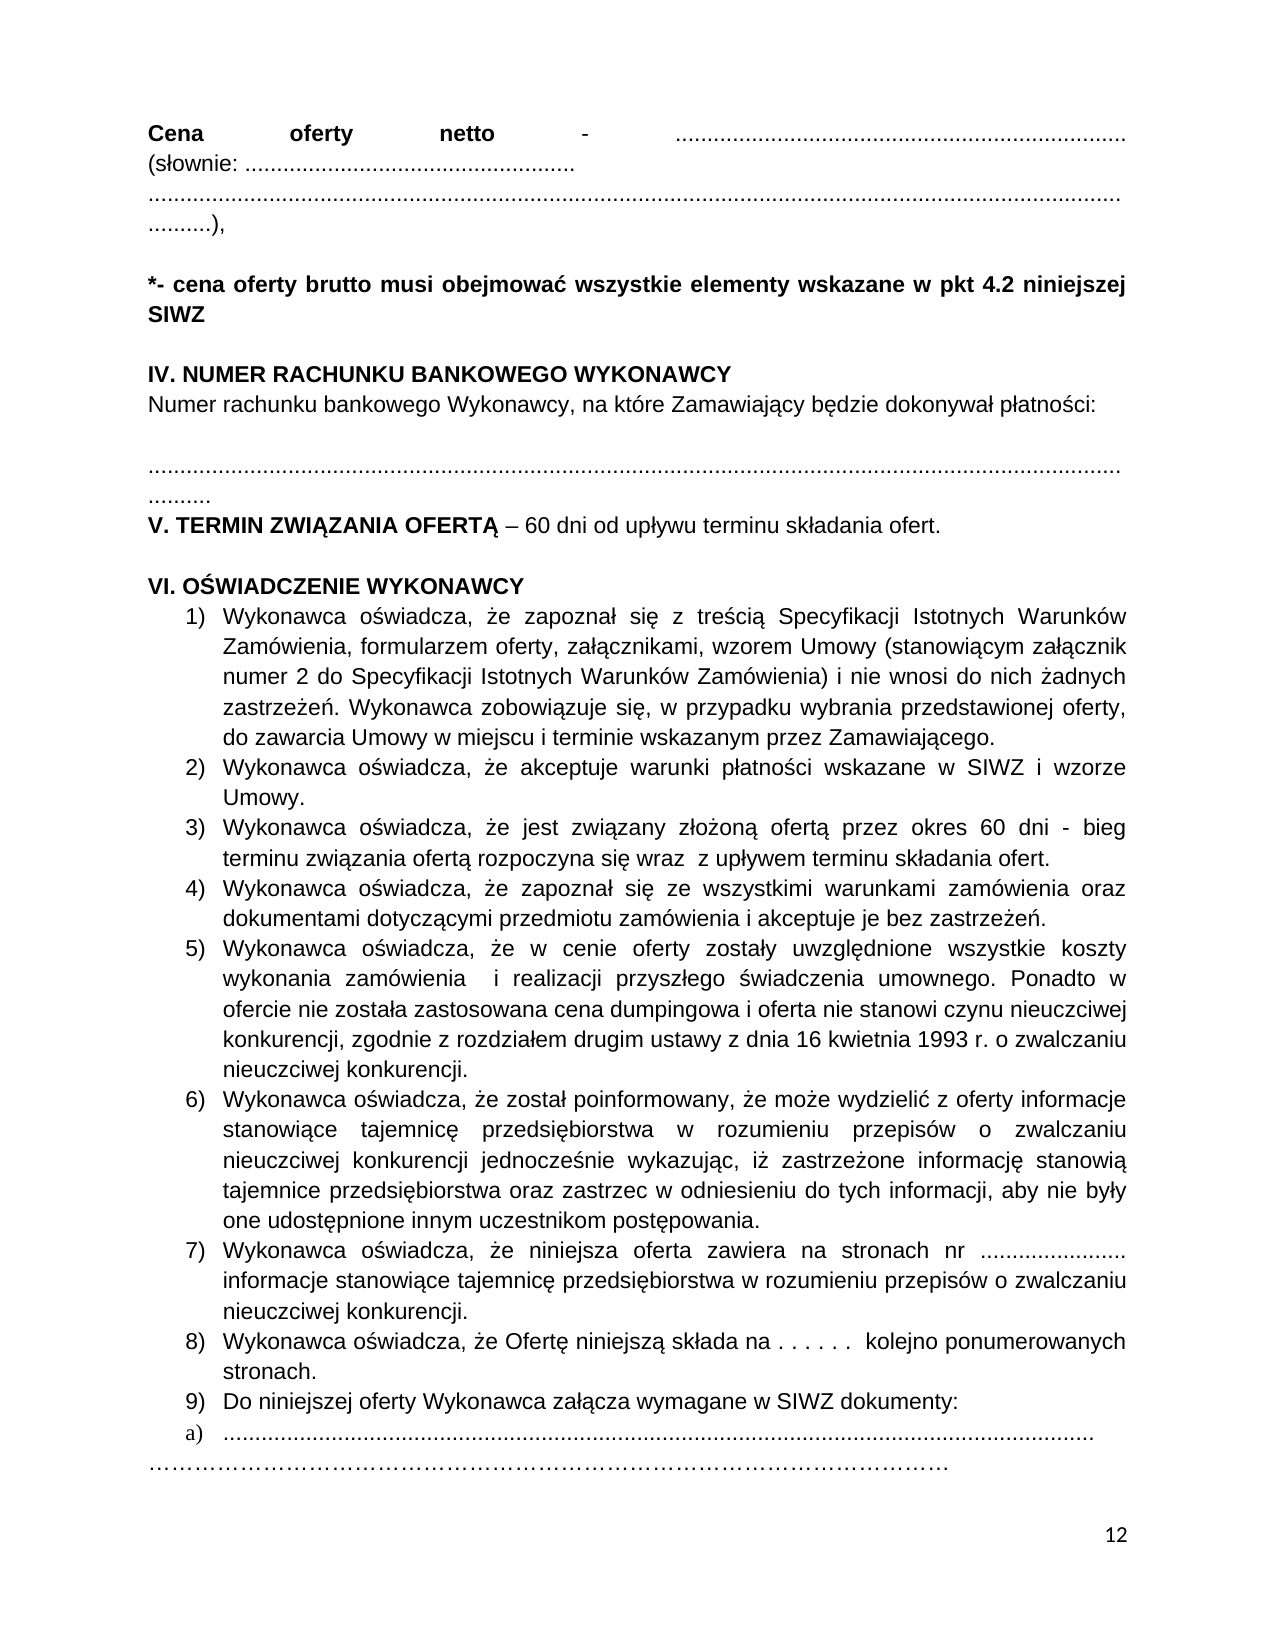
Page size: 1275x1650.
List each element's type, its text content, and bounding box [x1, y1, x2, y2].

text IV. NUMER RACHUNKU BANKOWEGO WYKONAWCY [148, 361, 1127, 387]
list Wykonawca oświadcza, że jest związany złożoną ofertą przez okres 60 dni - bieg terminu związania ofertą rozpoczyna się wraz z upływem terminu składania ofert. [185, 814, 1127, 871]
list ......................................................................................................................................... [185, 1418, 1127, 1445]
text ...................................................................................................................................................................), [148, 180, 1127, 236]
text *- cena oferty brutto musi obejmować wszystkie elementy wskazane w pkt 4.2 niniejszej SIWZ [148, 271, 1127, 327]
text V. TERMIN ZWIĄZANIA OFERTĄ – 60 dni od upływu terminu składania ofert. [148, 512, 1127, 538]
text Cena oferty netto - ....................................................................... (słownie: .................................................... [148, 119, 1127, 176]
list Wykonawca oświadcza, że został poinformowany, że może wydzielić z oferty informacje stanowiące tajemnicę przedsiębiorstwa w rozumieniu przepisów o zwalczaniu nieuczciwej konkurencji jednocześnie wykazując, iż zastrzeżone informację stanowią tajemnice przedsiębiorstwa oraz zastrzec w odniesieniu do tych informacji, aby nie były one udostępnione innym uczestnikom postępowania. [185, 1086, 1127, 1233]
text ................................................................................................................................................................... [148, 452, 1127, 508]
list Wykonawca oświadcza, że zapoznał się ze wszystkimi warunkami zamówienia oraz dokumentami dotyczącymi przedmiotu zamówienia i akceptuje je bez zastrzeżeń. [185, 875, 1127, 931]
list Wykonawca oświadcza, że akceptuje warunki płatności wskazane w SIWZ i wzorze Umowy. [185, 754, 1127, 810]
text VI. OŚWIADCZENIE WYKONAWCY [148, 573, 1127, 599]
list Wykonawca oświadcza, że niniejsza oferta zawiera na stronach nr ....................... informacje stanowiące tajemnicę przedsiębiorstwa w rozumieniu przepisów o zwalczaniu nieuczciwej konkurencji. [185, 1237, 1127, 1324]
list Do niniejszej oferty Wykonawca załącza wymagane w SIWZ dokumenty: [185, 1388, 1127, 1414]
list Wykonawca oświadcza, że Ofertę niniejszą składa na . . . . . . kolejno ponumerowanych stronach. [185, 1328, 1127, 1384]
text Numer rachunku bankowego Wykonawcy, na które Zamawiający będzie dokonywał płatności: [148, 391, 1127, 418]
list Wykonawca oświadcza, że w cenie oferty zostały uwzględnione wszystkie koszty wykonania zamówienia i realizacji przyszłego świadczenia umownego. Ponadto w ofercie nie została zastosowana cena dumpingowa i oferta nie stanowi czynu nieuczciwej konkurencji, zgodnie z rozdziałem drugim ustawy z dnia 16 kwietnia 1993 r. o zwalczaniu nieuczciwej konkurencji. [185, 935, 1127, 1082]
list Wykonawca oświadcza, że zapoznał się z treścią Specyfikacji Istotnych Warunków Zamówienia, formularzem oferty, załącznikami, wzorem Umowy (stanowiącym załącznik numer 2 do Specyfikacji Istotnych Warunków Zamówienia) i nie wnosi do nich żadnych zastrzeżeń. Wykonawca zobowiązuje się, w przypadku wybrania przedstawionej oferty, do zawarcia Umowy w miejscu i terminie wskazanym przez Zamawiającego. [185, 603, 1127, 750]
text …………………………………………………………………………………………… [148, 1449, 1127, 1475]
